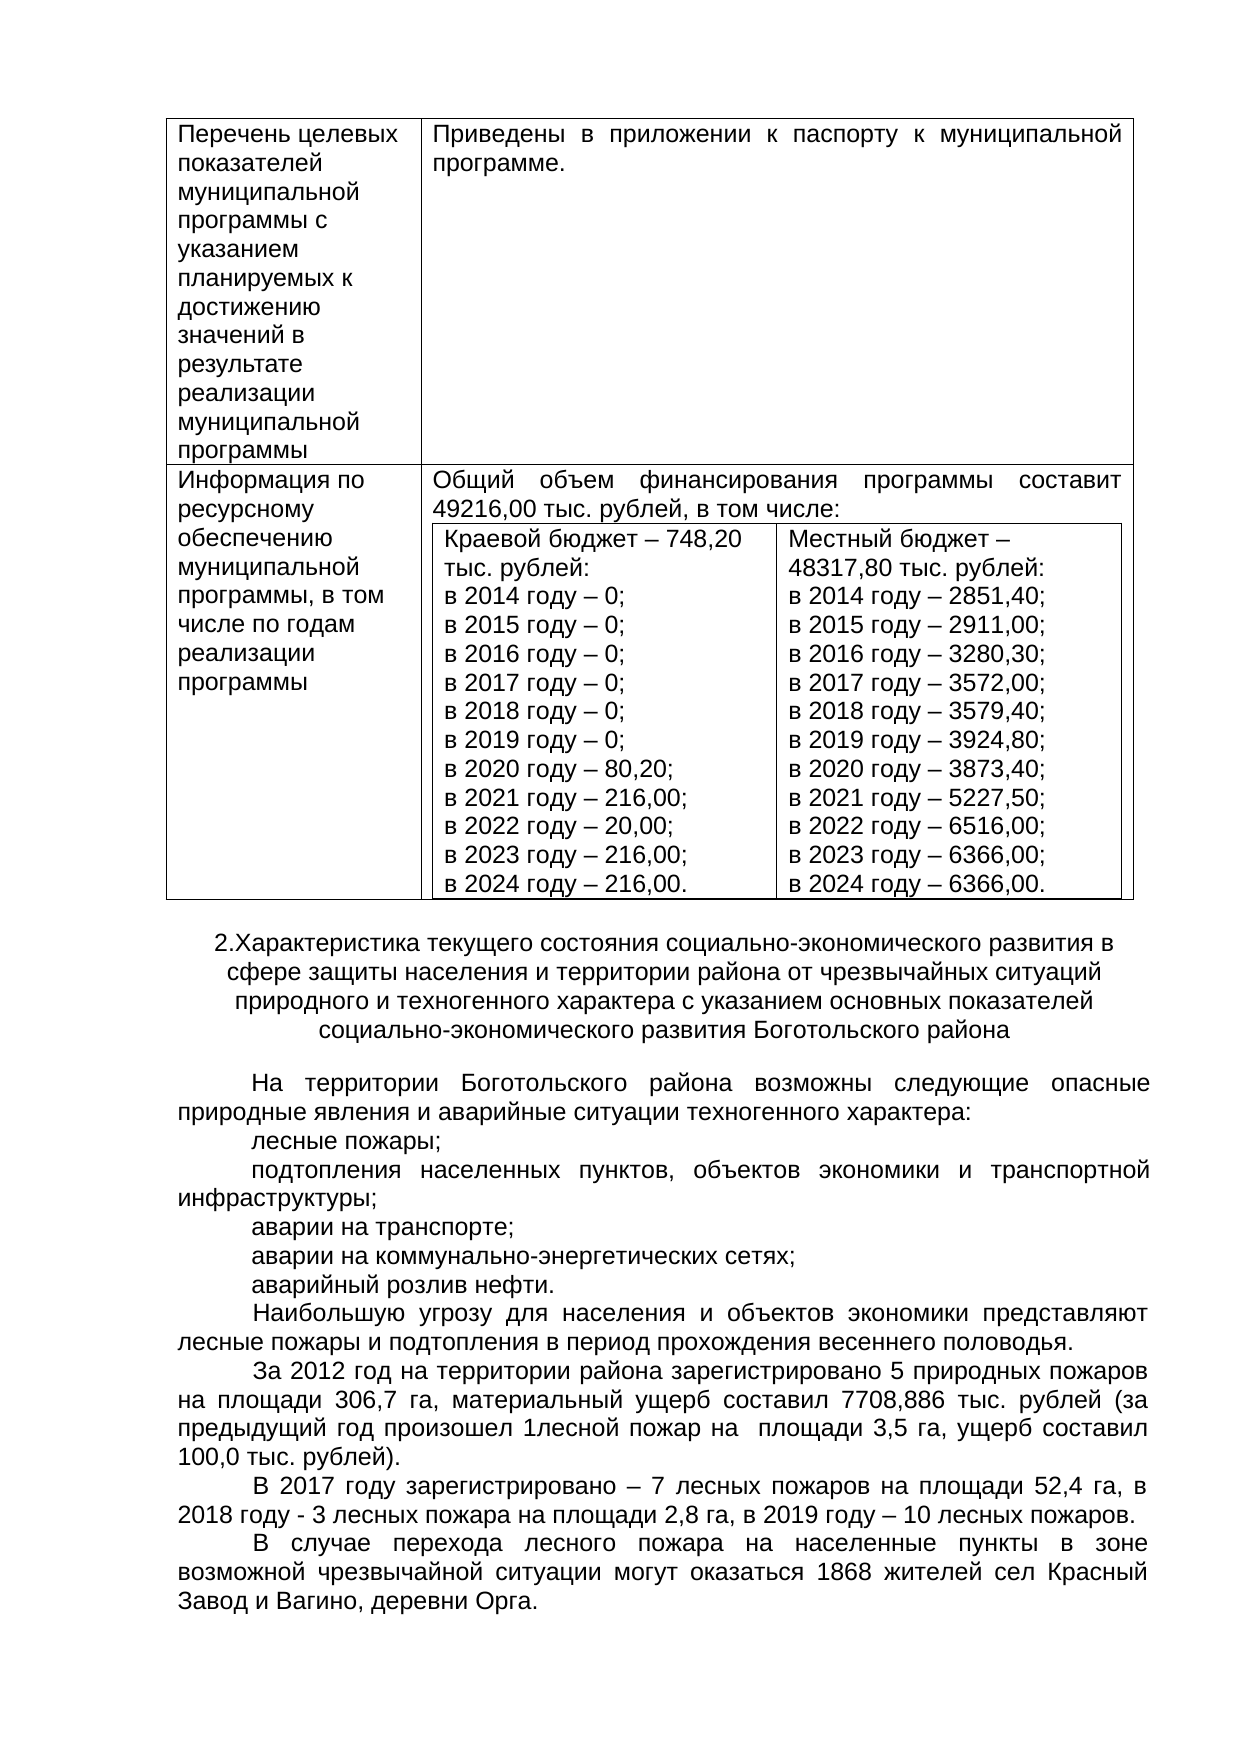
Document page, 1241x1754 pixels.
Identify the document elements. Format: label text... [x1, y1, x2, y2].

table_cell Приведены в приложении к паспорту к муниципальной программе. [422, 119, 1133, 464]
table_cell Общий объем финансирования программы составит 49216,00 тыс. рублей, в том числе: [422, 465, 1133, 899]
table_cell Информация по ресурсному обеспечению муниципальной программы, в том числе по годам реализации программы [167, 465, 421, 899]
text подтопления населенных пунктов, объектов экономики и транспортной инфраструктуры; [177, 1155, 1152, 1212]
text лесные пожары; [177, 1126, 1152, 1155]
text аварии на коммунально-энергетических сетях; [177, 1241, 1152, 1270]
text Наибольшую угрозу для населения и объектов экономики представляют лесные пожары и подтопления в период прохождения весеннего половодья. [177, 1298, 1149, 1356]
text аварийный розлив нефти. [177, 1270, 1152, 1298]
text На территории Боготольского района возможны следующие опасные природные явления и аварийные ситуации техногенного характера: [177, 1068, 1152, 1126]
text В 2017 году зарегистрировано – 7 лесных пожаров на площади 52,4 га, в 2018 году - 3 лесных пожара на площади 2,8 га, в 2019 году – 10 лесных пожаров. [177, 1471, 1149, 1528]
text В случае перехода лесного пожара на населенные пункты в зоне возможной чрезвычайной ситуации могут оказаться 1868 жителей сел Красный Завод и Вагино, деревни Орга. [177, 1528, 1149, 1615]
table_cell Перечень целевых показателей муниципальной программы с указанием планируемых к достижению значений в результате реализации муниципальной программы [167, 119, 421, 464]
text За 2012 год на территории района зарегистрировано 5 природных пожаров на площади 306,7 га, материальный ущерб составил 7708,886 тыс. рублей (за предыдущий год произошел 1лесной пожар на площади 3,5 га, ущерб составил 100,0 тыс. рублей). [177, 1356, 1149, 1471]
text 2.Характеристика текущего состояния социально-экономического развития в сфере защиты населения и территории района от чрезвычайных ситуаций природного и техногенного характера с указанием основных показателей социально-экономического развития Боготольского района [177, 928, 1152, 1043]
text аварии на транспорте; [177, 1212, 1152, 1241]
